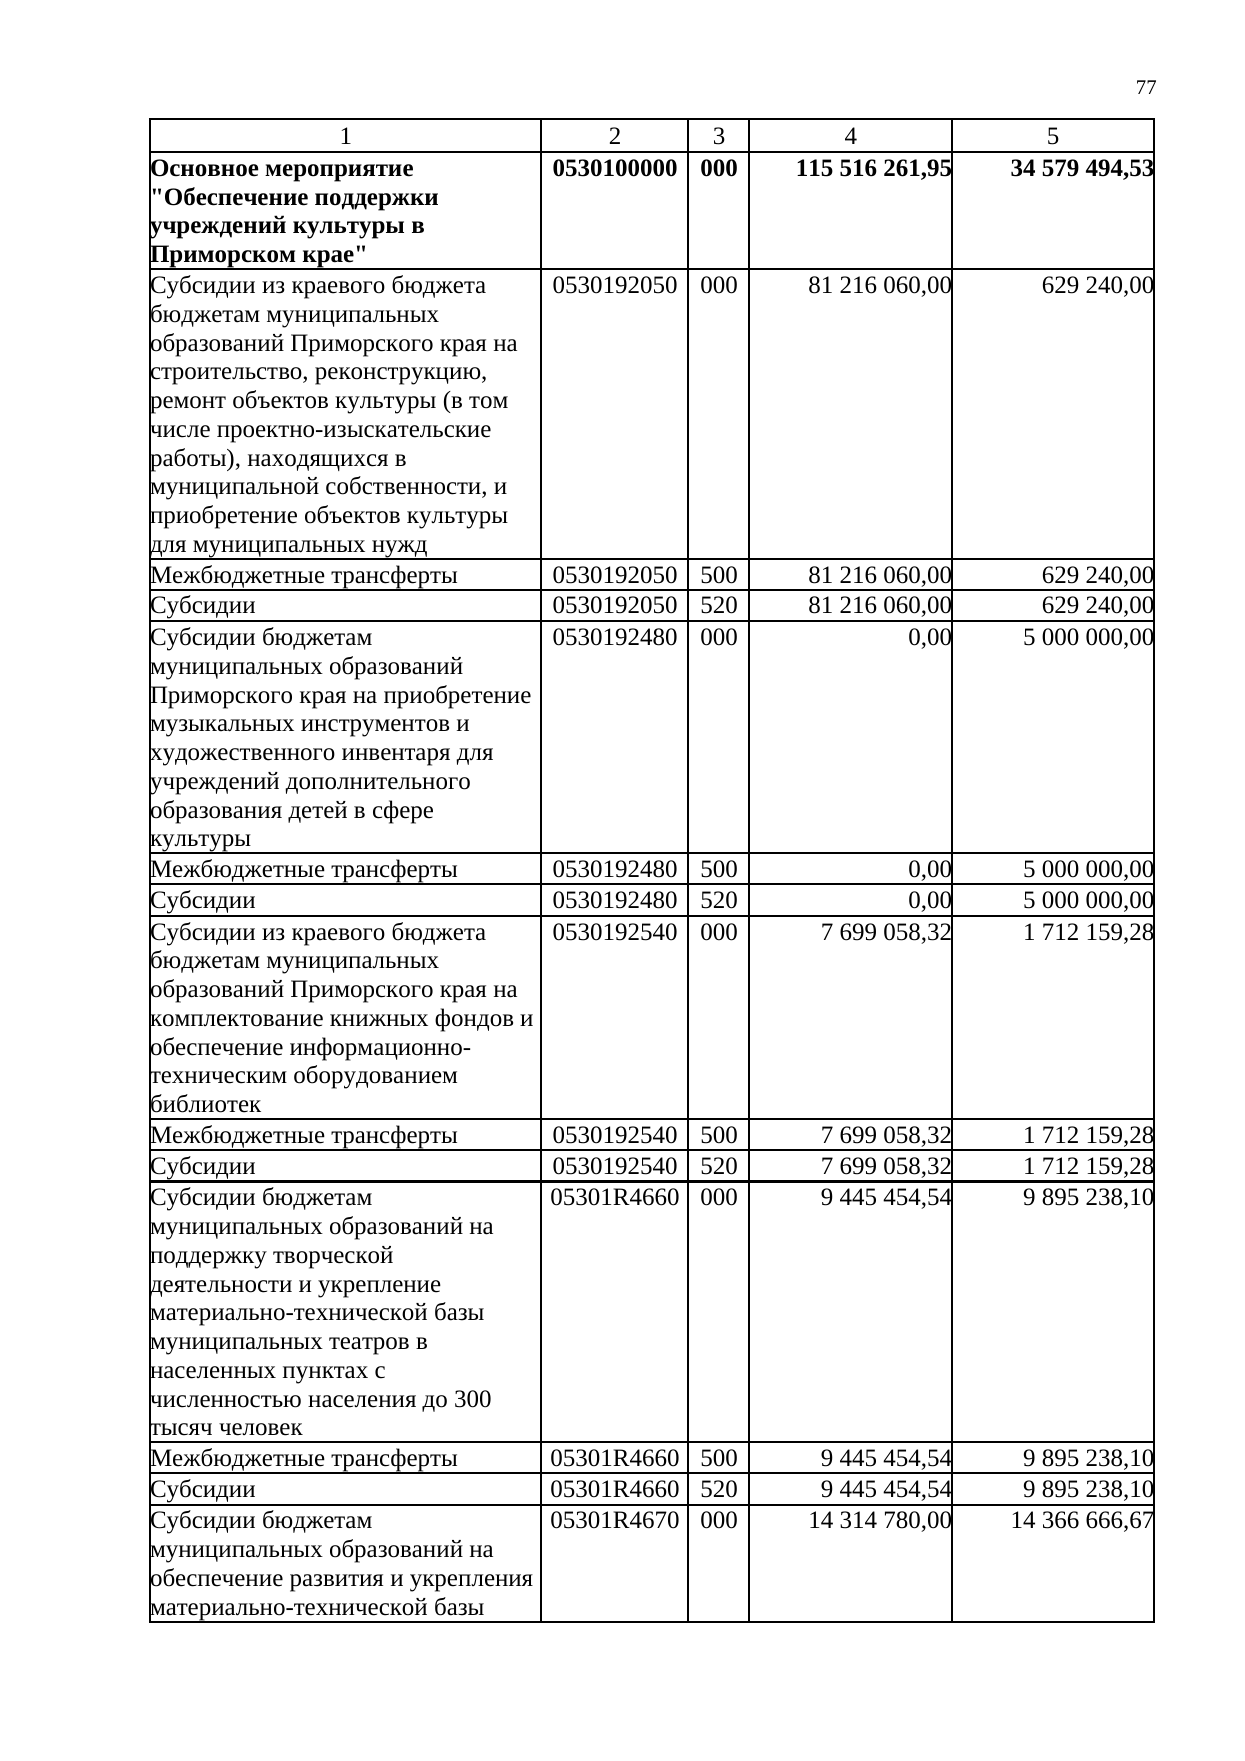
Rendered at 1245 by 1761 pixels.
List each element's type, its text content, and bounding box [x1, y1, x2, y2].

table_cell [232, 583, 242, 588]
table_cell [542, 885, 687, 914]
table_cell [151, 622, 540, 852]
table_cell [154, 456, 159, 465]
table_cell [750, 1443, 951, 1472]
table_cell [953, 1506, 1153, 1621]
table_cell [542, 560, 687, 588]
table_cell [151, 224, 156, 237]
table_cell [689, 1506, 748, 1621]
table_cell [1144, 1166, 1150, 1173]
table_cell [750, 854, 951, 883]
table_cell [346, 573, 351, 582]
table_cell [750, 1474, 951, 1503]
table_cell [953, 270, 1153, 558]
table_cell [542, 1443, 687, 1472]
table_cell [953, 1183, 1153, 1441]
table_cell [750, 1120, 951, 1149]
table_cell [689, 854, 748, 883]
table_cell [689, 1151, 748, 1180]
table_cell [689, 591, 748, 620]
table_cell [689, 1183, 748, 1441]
table_header 3 [689, 120, 748, 151]
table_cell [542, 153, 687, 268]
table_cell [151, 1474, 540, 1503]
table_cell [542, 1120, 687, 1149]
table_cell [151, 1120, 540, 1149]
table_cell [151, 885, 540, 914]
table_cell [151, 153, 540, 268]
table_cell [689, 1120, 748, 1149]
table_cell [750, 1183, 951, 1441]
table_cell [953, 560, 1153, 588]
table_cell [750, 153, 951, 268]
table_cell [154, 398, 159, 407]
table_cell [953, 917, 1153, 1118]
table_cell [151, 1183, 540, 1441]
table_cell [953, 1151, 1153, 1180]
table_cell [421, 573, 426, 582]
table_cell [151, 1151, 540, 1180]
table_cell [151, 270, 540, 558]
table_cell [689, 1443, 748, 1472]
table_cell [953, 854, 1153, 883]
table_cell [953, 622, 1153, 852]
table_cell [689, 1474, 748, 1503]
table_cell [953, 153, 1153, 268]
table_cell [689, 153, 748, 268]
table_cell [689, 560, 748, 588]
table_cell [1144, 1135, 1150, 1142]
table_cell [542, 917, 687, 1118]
table_header 4 [750, 120, 951, 151]
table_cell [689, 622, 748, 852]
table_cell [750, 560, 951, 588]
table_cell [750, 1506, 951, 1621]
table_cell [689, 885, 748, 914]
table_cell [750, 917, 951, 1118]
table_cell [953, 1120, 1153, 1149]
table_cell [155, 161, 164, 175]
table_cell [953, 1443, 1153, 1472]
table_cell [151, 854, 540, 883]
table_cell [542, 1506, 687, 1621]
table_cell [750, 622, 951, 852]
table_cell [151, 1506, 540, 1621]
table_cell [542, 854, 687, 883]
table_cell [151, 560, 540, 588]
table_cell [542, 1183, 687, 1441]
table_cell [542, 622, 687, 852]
table_header 1 [151, 120, 540, 151]
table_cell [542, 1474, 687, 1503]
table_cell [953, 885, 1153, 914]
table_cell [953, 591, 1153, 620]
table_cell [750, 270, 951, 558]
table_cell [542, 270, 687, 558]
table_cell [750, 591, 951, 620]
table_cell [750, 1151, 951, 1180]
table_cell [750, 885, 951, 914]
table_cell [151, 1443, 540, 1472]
table_header 2 [542, 120, 687, 151]
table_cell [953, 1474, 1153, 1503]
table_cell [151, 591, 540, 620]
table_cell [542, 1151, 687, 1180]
table_header 5 [953, 120, 1153, 151]
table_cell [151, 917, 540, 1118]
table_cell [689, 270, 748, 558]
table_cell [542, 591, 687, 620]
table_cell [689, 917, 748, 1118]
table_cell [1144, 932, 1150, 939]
